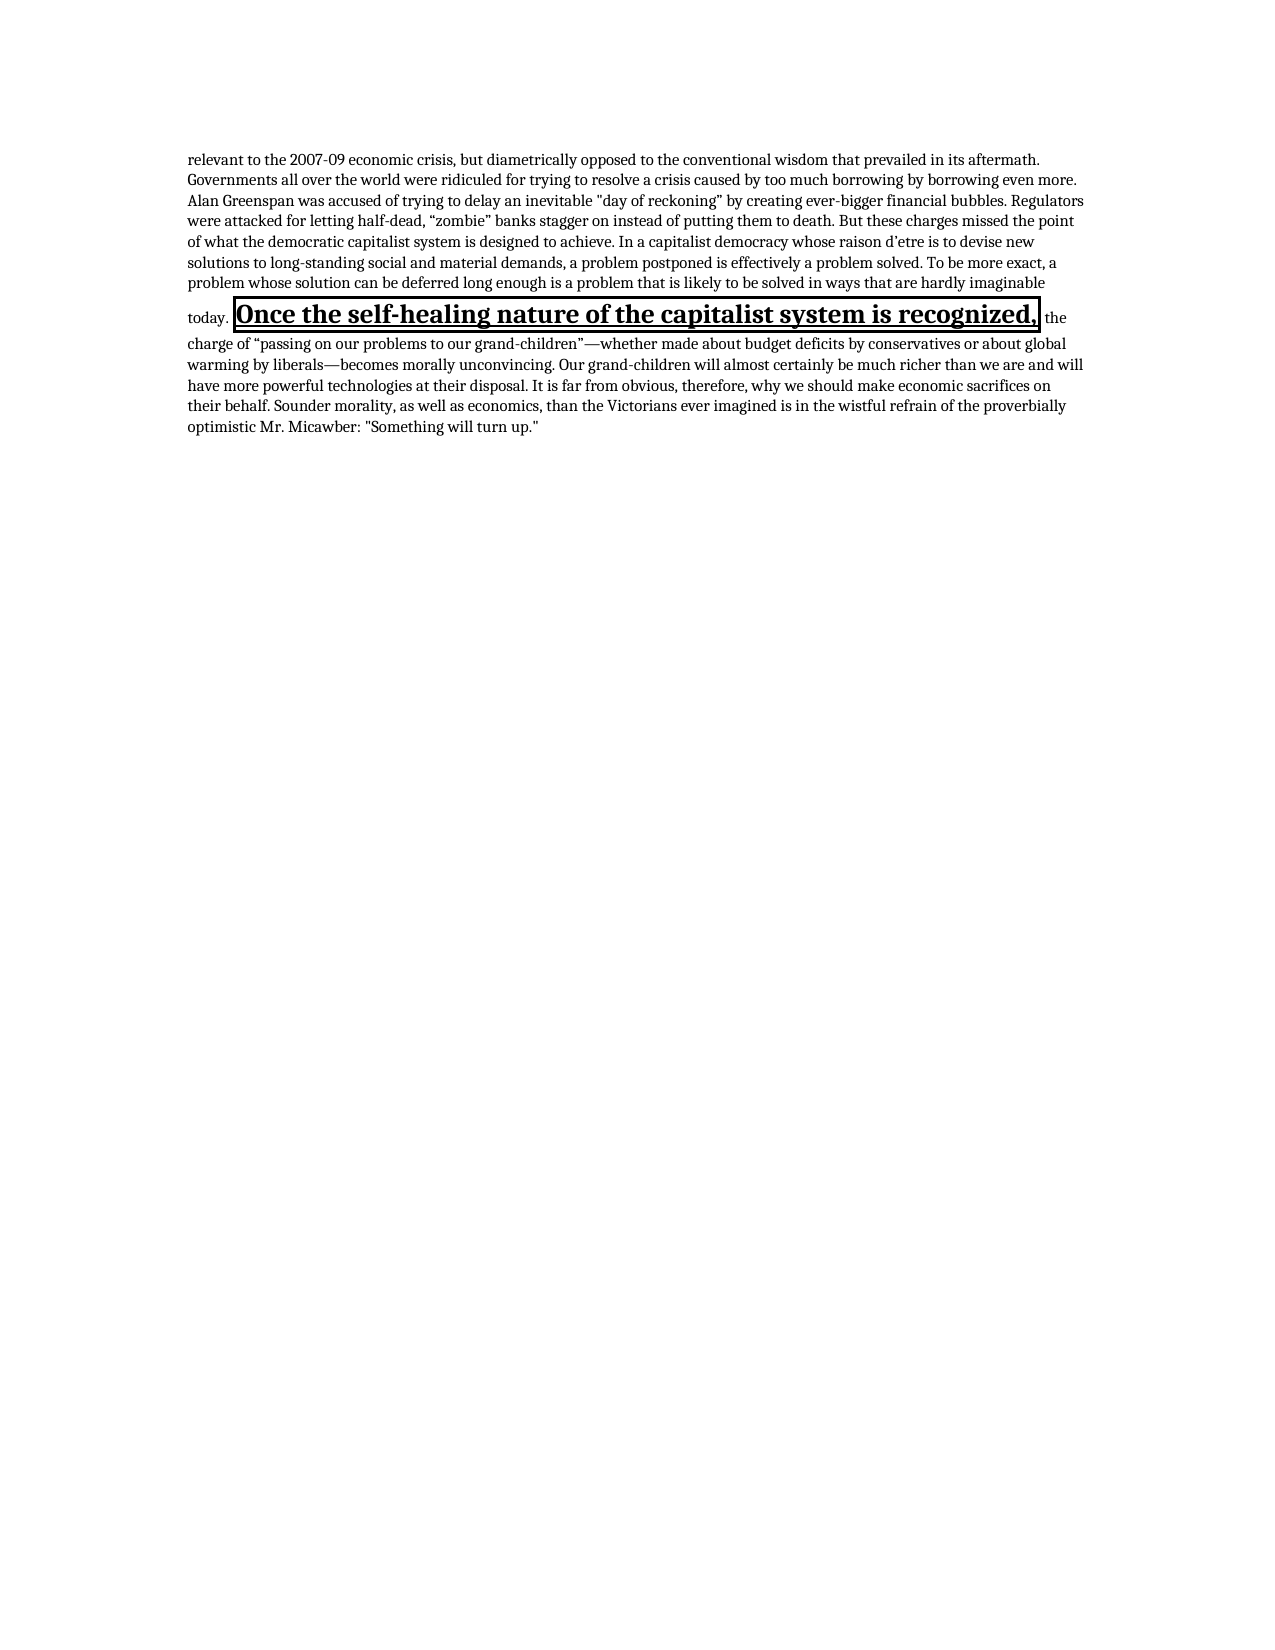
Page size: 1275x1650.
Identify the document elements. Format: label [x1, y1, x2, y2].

text [187, 150, 1087, 436]
